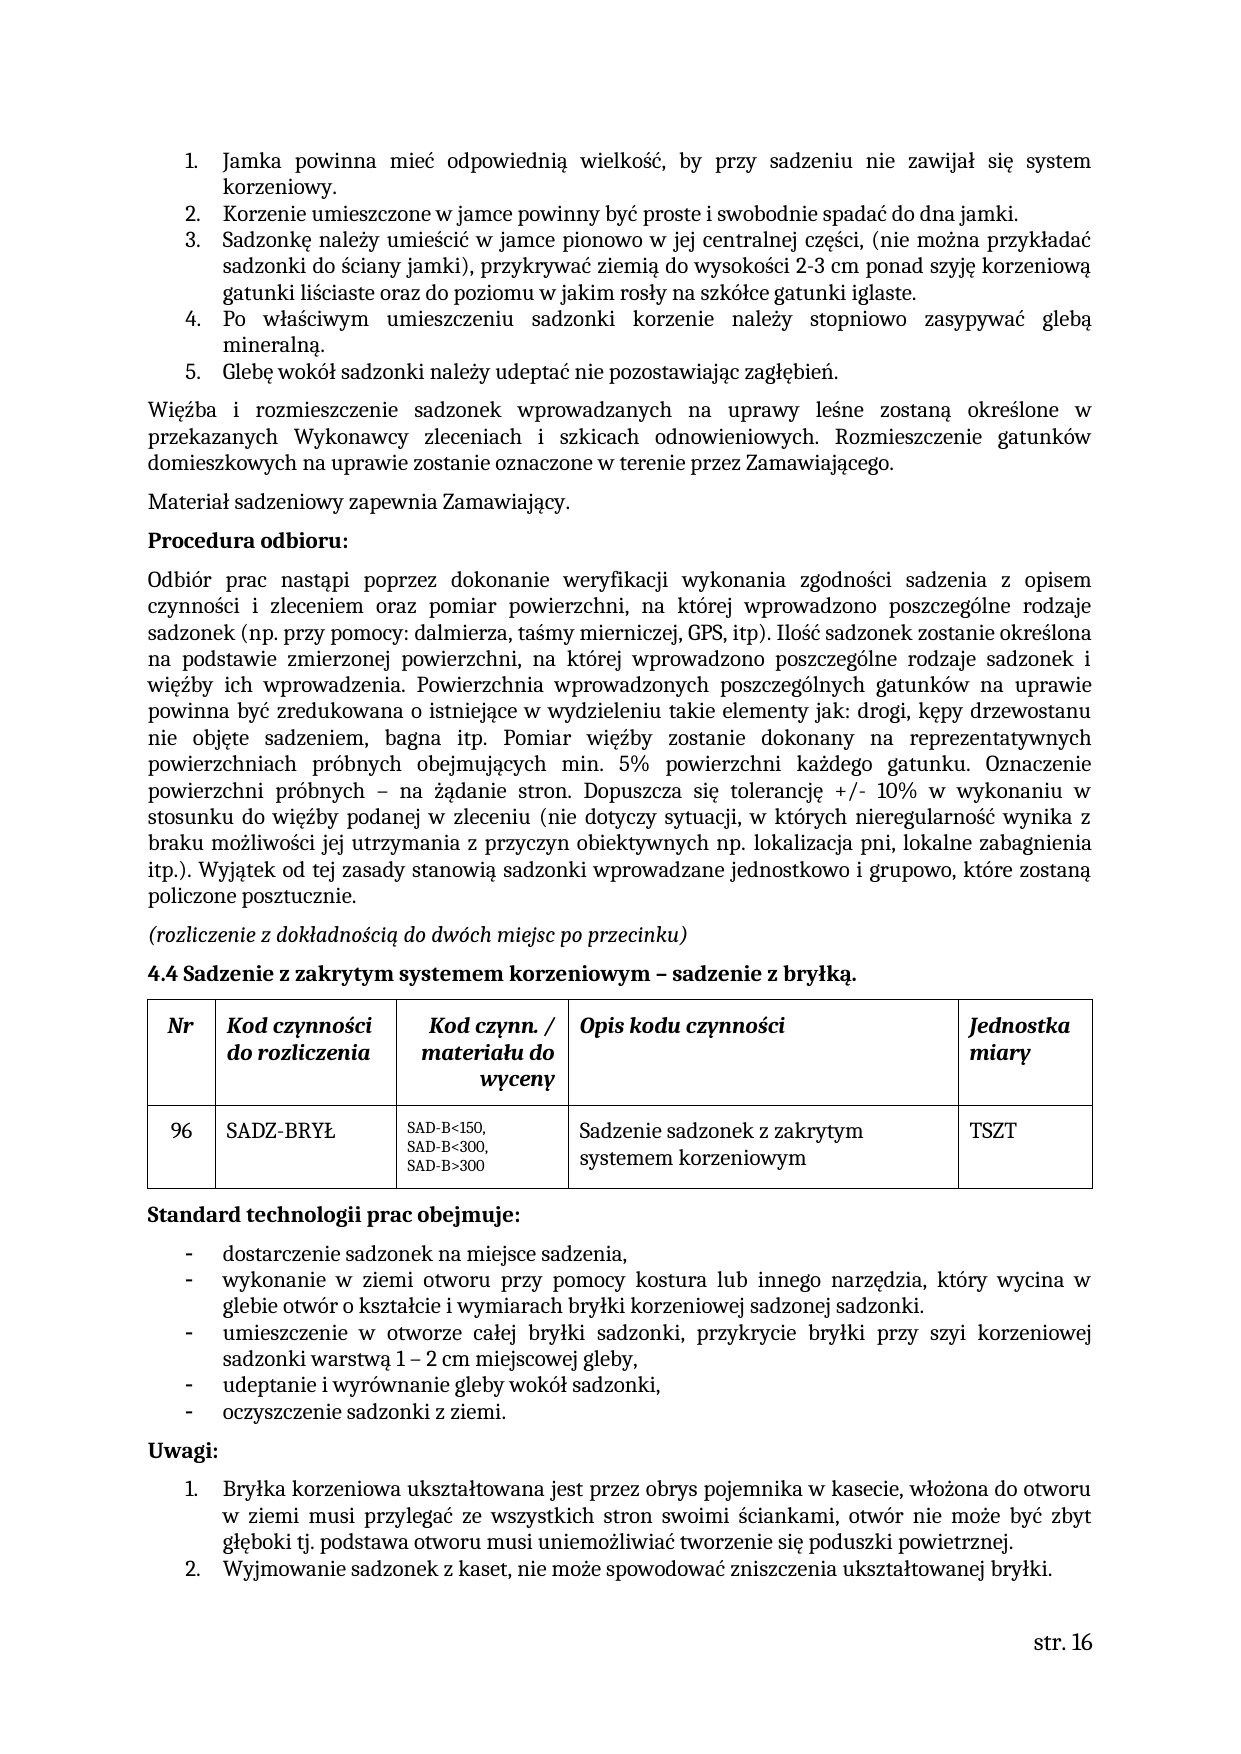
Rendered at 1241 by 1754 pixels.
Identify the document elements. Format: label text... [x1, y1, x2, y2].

list Po właściwym umieszczeniu sadzonki korzenie należy stopniowo zasypywać glebą mineralną. [185, 306, 1093, 358]
list Korzenie umieszczone w jamce powinny być proste i swobodnie spadać do dna jamki. [185, 200, 1093, 227]
list Sadzonkę należy umieścić w jamce pionowo w jej centralnej części, (nie można przykładać sadzonki do ściany jamki), przykrywać ziemią do wysokości 2-3 cm ponad szyję korzeniową gatunki liściaste oraz do poziomu w jakim rosły na szkółce gatunki iglaste. [185, 227, 1093, 306]
text Procedura odbioru: [148, 528, 1093, 554]
text Więźba i rozmieszczenie sadzonek wprowadzanych na uprawy leśne zostaną określone w przekazanych Wykonawcy zleceniach i szkicach odnowieniowych. Rozmieszczenie gatunków domieszkowych na uprawie zostanie oznaczone w terenie przez Zamawiającego. [148, 397, 1093, 476]
text Standard technologii prac obejmuje: [148, 1202, 1093, 1228]
table_header Kod czynności do rozliczenia [216, 1000, 396, 1104]
table_cell Sadzenie sadzonek z zakrytym systemem korzeniowym [569, 1106, 958, 1188]
list Bryłka korzeniowa ukształtowana jest przez obrys pojemnika w kasecie, włożona do otworu w ziemi musi przylegać ze wszystkich stron swoimi ściankami, otwór nie może być zbyt głęboki tj. podstawa otworu musi uniemożliwiać tworzenie się poduszki powietrznej. [185, 1476, 1093, 1555]
text Odbiór prac nastąpi poprzez dokonanie weryfikacji wykonania zgodności sadzenia z opisem czynności i zleceniem oraz pomiar powierzchni, na której wprowadzono poszczególne rodzaje sadzonek (np. przy pomocy: dalmierza, taśmy mierniczej, GPS, itp). Ilość sadzonek zostanie określona na podstawie zmierzonej powierzchni, na której wprowadzono poszczególne rodzaje sadzonek i więźby ich wprowadzenia. Powierzchnia wprowadzonych poszczególnych gatunków na uprawie powinna być zredukowana o istniejące w wydzieleniu takie elementy jak: drogi, kępy drzewostanu nie objęte sadzeniem, bagna itp. Pomiar więźby zostanie dokonany na reprezentatywnych powierzchniach próbnych obejmujących min. 5% powierzchni każdego gatunku. Oznaczenie powierzchni próbnych – na żądanie stron. Dopuszcza się tolerancję +/- 10% w wykonaniu w stosunku do więźby podanej w zleceniu (nie dotyczy sytuacji, w których nieregularność wynika z braku możliwości jej utrzymania z przyczyn obiektywnych np. lokalizacja pni, lokalne zabagnienia itp.). Wyjątek od tej zasady stanowią sadzonki wprowadzane jednostkowo i grupowo, które zostaną policzone posztucznie. [148, 567, 1093, 909]
list dostarczenie sadzonek na miejsce sadzenia, [185, 1240, 1093, 1267]
text Materiał sadzeniowy zapewnia Zamawiający. [148, 489, 1093, 515]
table_cell TSZT [959, 1106, 1092, 1188]
list wykonanie w ziemi otworu przy pomocy kostura lub innego narzędzia, który wycina w glebie otwór o kształcie i wymiarach bryłki korzeniowej sadzonej sadzonki. [185, 1267, 1093, 1319]
list Jamka powinna mieć odpowiednią wielkość, by przy sadzeniu nie zawijał się system korzeniowy. [185, 148, 1093, 200]
table_header Jednostka miary [959, 1000, 1092, 1104]
list umieszczenie w otworze całej bryłki sadzonki, przykrycie bryłki przy szyi korzeniowej sadzonki warstwą 1 – 2 cm miejscowej gleby, [185, 1319, 1093, 1372]
list oczyszczenie sadzonki z ziemi. [185, 1398, 1093, 1425]
table_cell SADZ-BRYŁ [216, 1106, 396, 1188]
list Glebę wokół sadzonki należy udeptać nie pozostawiając zagłębień. [185, 358, 1093, 385]
table_cell 96 [148, 1106, 215, 1188]
table_cell SAD-B<150, SAD-B<300, SAD-B>300 [397, 1106, 568, 1188]
table_header Kod czynn. / materiału do wyceny [397, 1000, 568, 1104]
text Uwagi: [148, 1437, 1093, 1464]
text (rozliczenie z dokładnością do dwóch miejsc po przecinku) [148, 922, 1093, 948]
table_header Opis kodu czynności [569, 1000, 958, 1104]
list Wyjmowanie sadzonek z kaset, nie może spowodować zniszczenia ukształtowanej bryłki. [185, 1555, 1093, 1582]
table_header Nr [148, 1000, 215, 1104]
text 4.4 Sadzenie z zakrytym systemem korzeniowym – sadzenie z bryłką. [148, 961, 1093, 987]
list udeptanie i wyrównanie gleby wokół sadzonki, [185, 1372, 1093, 1398]
